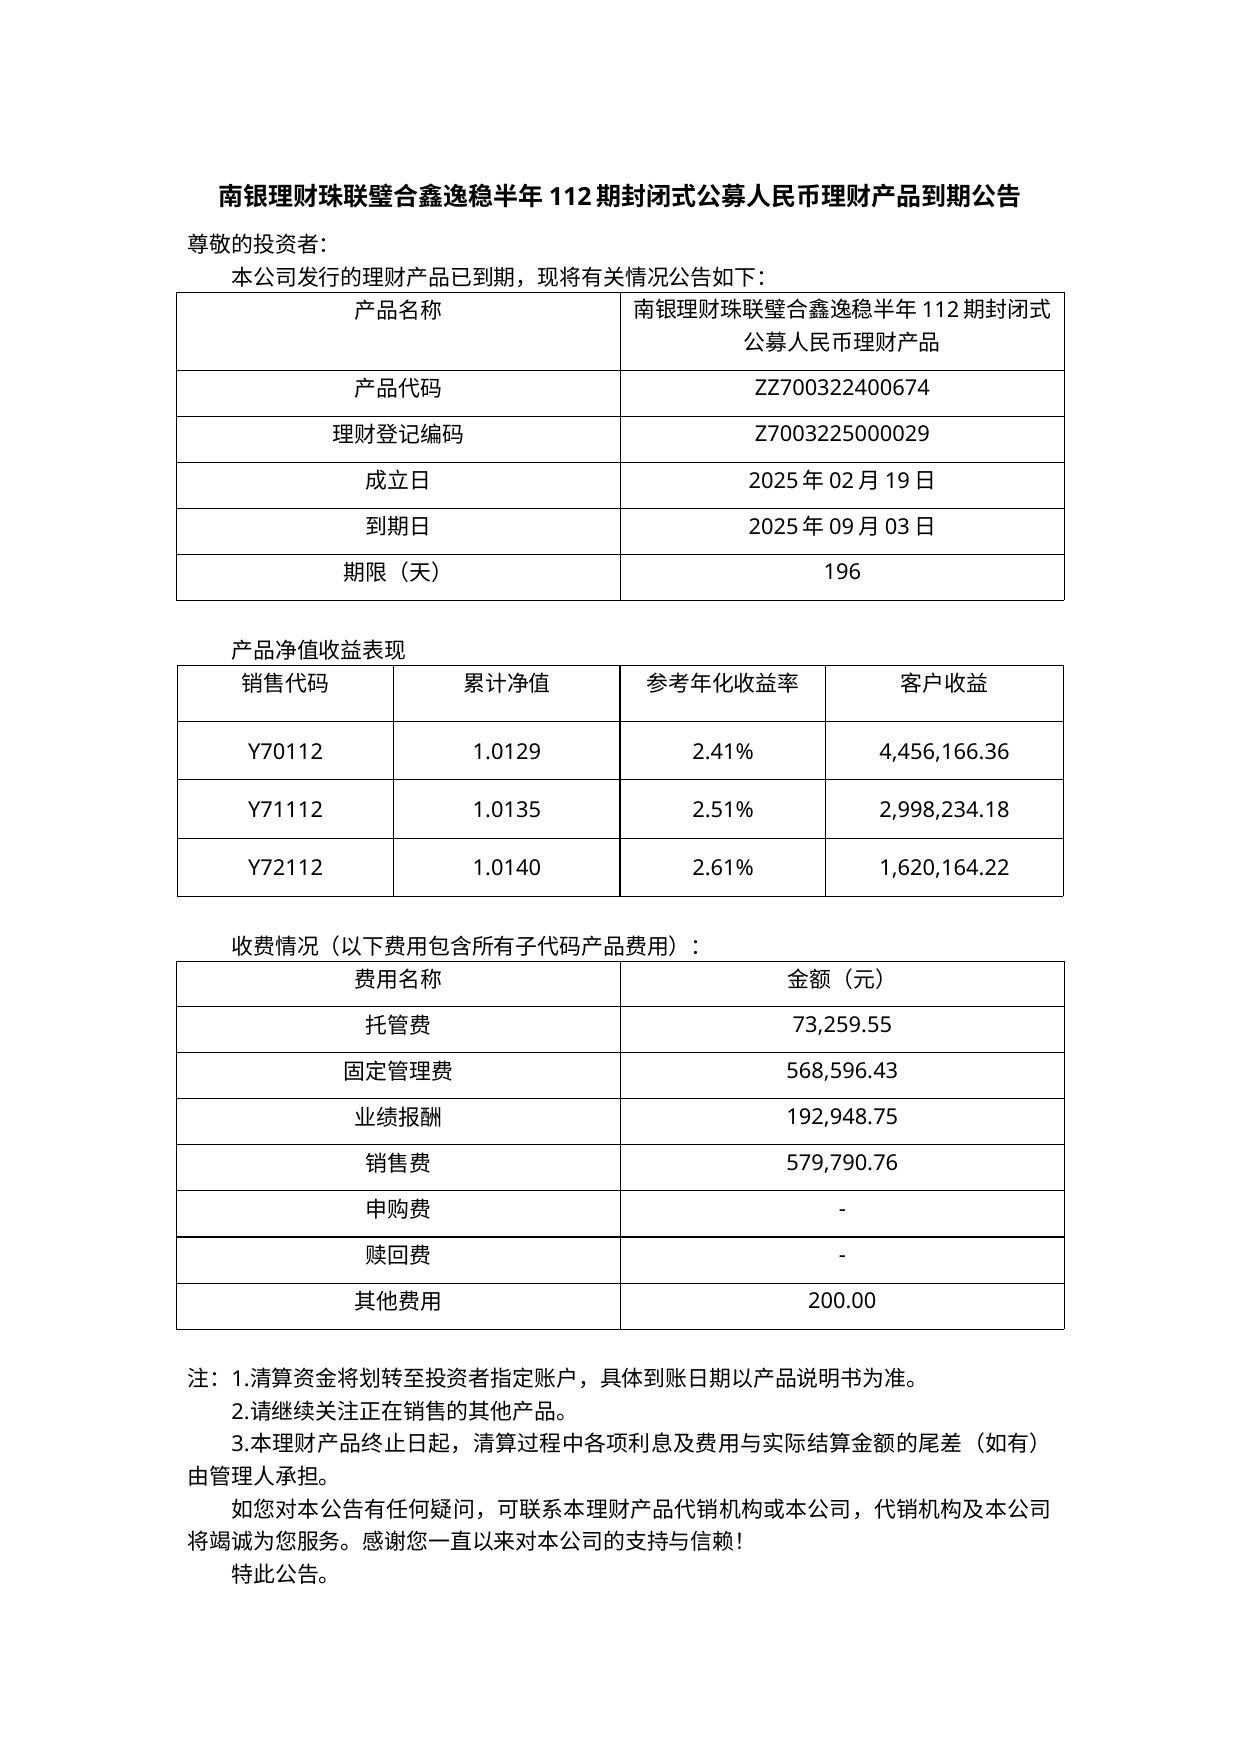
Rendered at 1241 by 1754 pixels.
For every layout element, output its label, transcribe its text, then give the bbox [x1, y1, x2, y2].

table_cell 理财登记编码 [177, 417, 620, 462]
table_cell 2025年09月03日 [621, 509, 1064, 554]
text 南银理财珠联璧合鑫逸稳半年112期封闭式公募人民币理财产品到期公告 [187, 162, 1053, 227]
table_cell 4,456,166.36 [826, 722, 1063, 779]
table_cell 568,596.43 [621, 1053, 1064, 1098]
table_cell 业绩报酬 [177, 1099, 620, 1144]
table_cell Y71112 [178, 780, 393, 837]
table_cell Z7003225000029 [621, 417, 1064, 462]
table_header 累计净值 [394, 666, 619, 721]
table_cell 成立日 [177, 463, 620, 508]
table_cell 200.00 [621, 1284, 1064, 1328]
table_cell 申购费 [177, 1191, 620, 1236]
table_header 南银理财珠联璧合鑫逸稳半年112期封闭式公募人民币理财产品 [621, 293, 1064, 370]
text 收费情况（以下费用包含所有子代码产品费用）： [187, 928, 1053, 961]
text 产品净值收益表现 [187, 633, 1053, 665]
table_cell 192,948.75 [621, 1099, 1064, 1144]
table_cell 1.0140 [394, 839, 619, 896]
table_header 产品名称 [177, 293, 620, 370]
text 本公司发行的理财产品已到期，现将有关情况公告如下： [187, 259, 1053, 292]
table_cell 固定管理费 [177, 1053, 620, 1098]
table_cell 其他费用 [177, 1284, 620, 1328]
table_header 金额（元） [621, 962, 1064, 1006]
table_cell 赎回费 [177, 1238, 620, 1282]
table_cell 1.0129 [394, 722, 619, 779]
table_cell 2025年02月19日 [621, 463, 1064, 508]
table_header 客户收益 [826, 666, 1063, 721]
table_cell Y72112 [178, 839, 393, 896]
table_cell 1,620,164.22 [826, 839, 1063, 896]
table_cell 196 [621, 555, 1064, 600]
table_cell 2.61% [621, 839, 825, 896]
table_cell 产品代码 [177, 371, 620, 416]
table_cell 期限（天） [177, 555, 620, 600]
text 注：1.清算资金将划转至投资者指定账户，具体到账日期以产品说明书为准。 [187, 1361, 1053, 1394]
table_header 参考年化收益率 [621, 666, 825, 721]
table_cell 1.0135 [394, 780, 619, 837]
text 2.请继续关注正在销售的其他产品。 [187, 1394, 1053, 1426]
table_cell ZZ700322400674 [621, 371, 1064, 416]
table_cell Y70112 [178, 722, 393, 779]
text 3.本理财产品终止日起，清算过程中各项利息及费用与实际结算金额的尾差（如有）由管理人承担。 [187, 1426, 1053, 1491]
table_cell 2,998,234.18 [826, 780, 1063, 837]
table_cell - [621, 1191, 1064, 1236]
text 尊敬的投资者： [187, 227, 1053, 259]
table_header 销售代码 [178, 666, 393, 721]
table_cell 到期日 [177, 509, 620, 554]
table_cell 2.41% [621, 722, 825, 779]
table_cell 销售费 [177, 1145, 620, 1190]
text 特此公告。 [187, 1556, 1053, 1589]
table_header 费用名称 [177, 962, 620, 1006]
table_cell 2.51% [621, 780, 825, 837]
table_cell 托管费 [177, 1007, 620, 1052]
table_cell 579,790.76 [621, 1145, 1064, 1190]
table_cell - [621, 1238, 1064, 1282]
table_cell 73,259.55 [621, 1007, 1064, 1052]
text 如您对本公告有任何疑问，可联系本理财产品代销机构或本公司，代销机构及本公司将竭诚为您服务。感谢您一直以来对本公司的支持与信赖！ [187, 1491, 1053, 1556]
